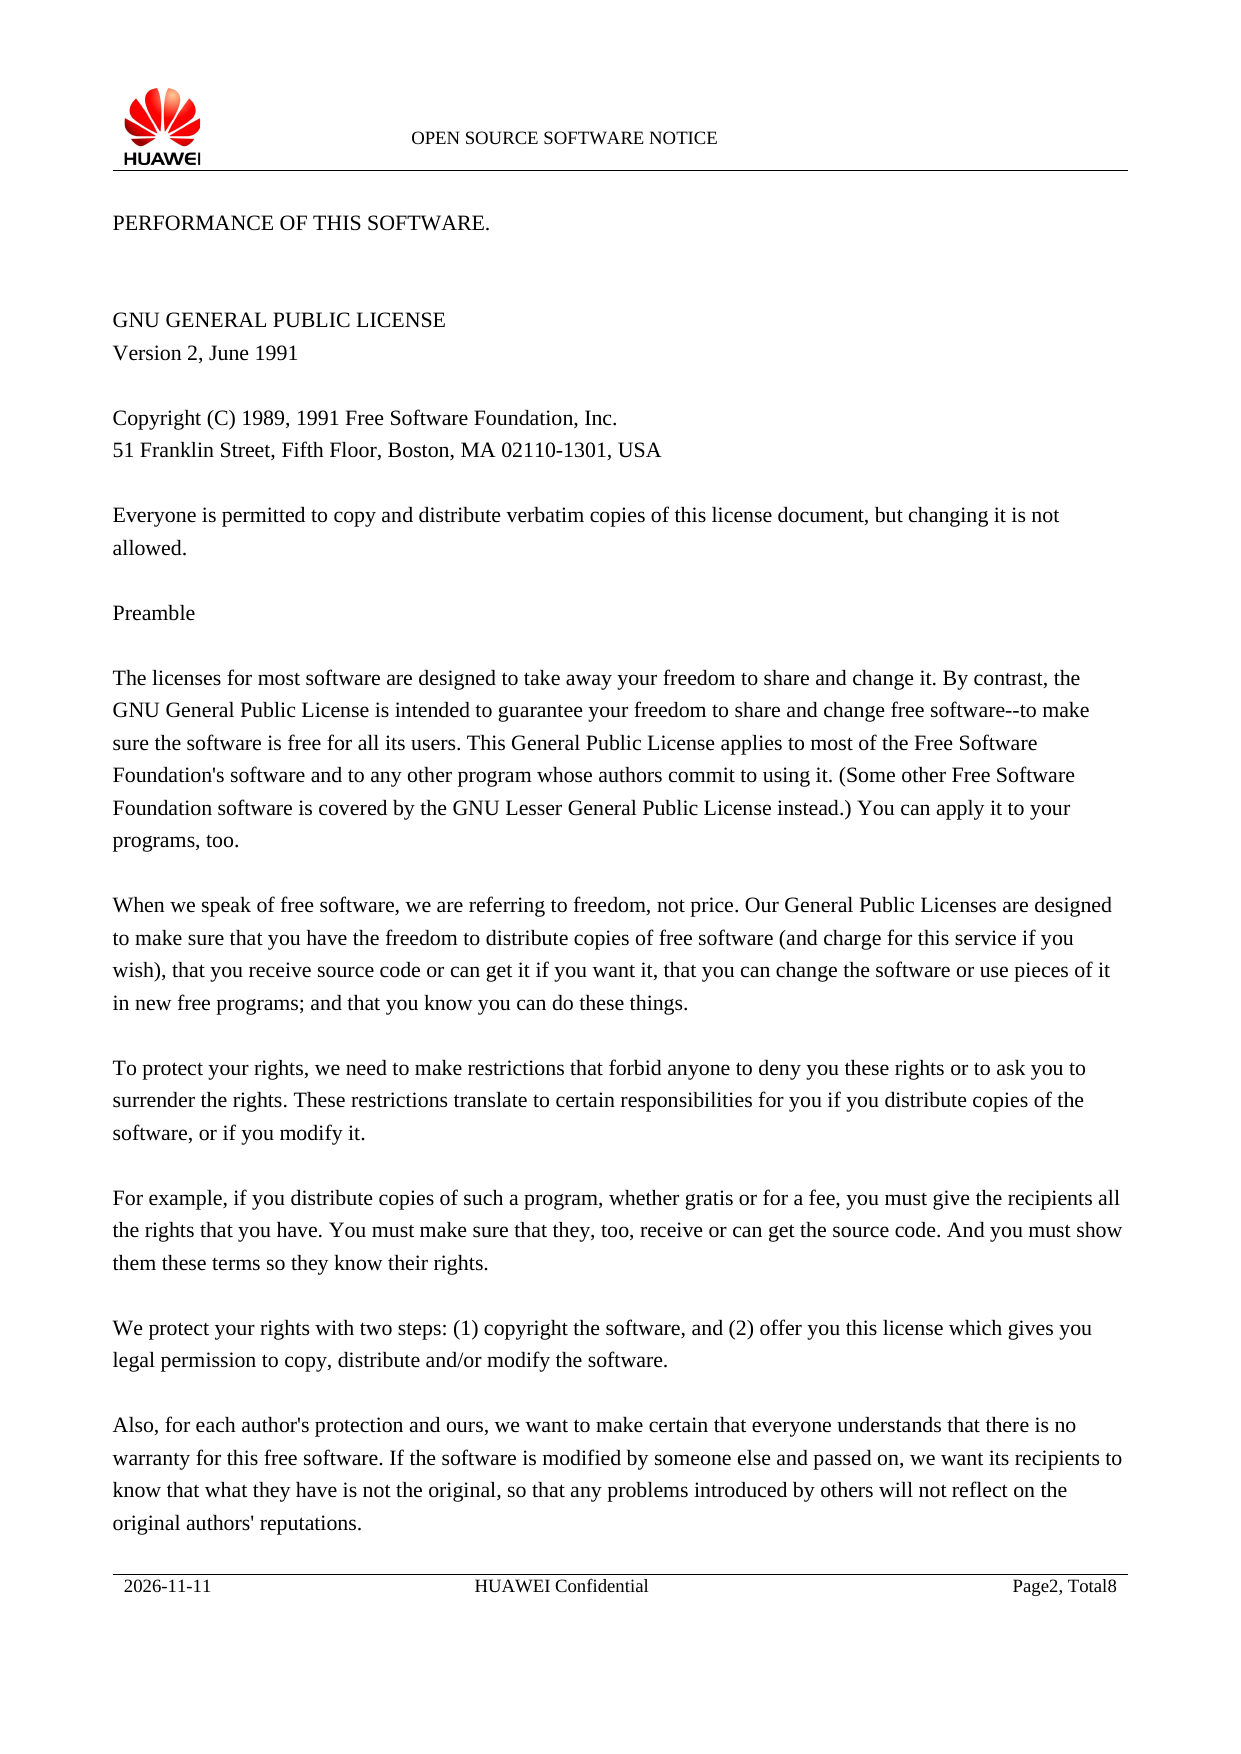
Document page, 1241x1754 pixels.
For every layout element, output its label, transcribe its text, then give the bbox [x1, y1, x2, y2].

picture [124, 88, 201, 165]
